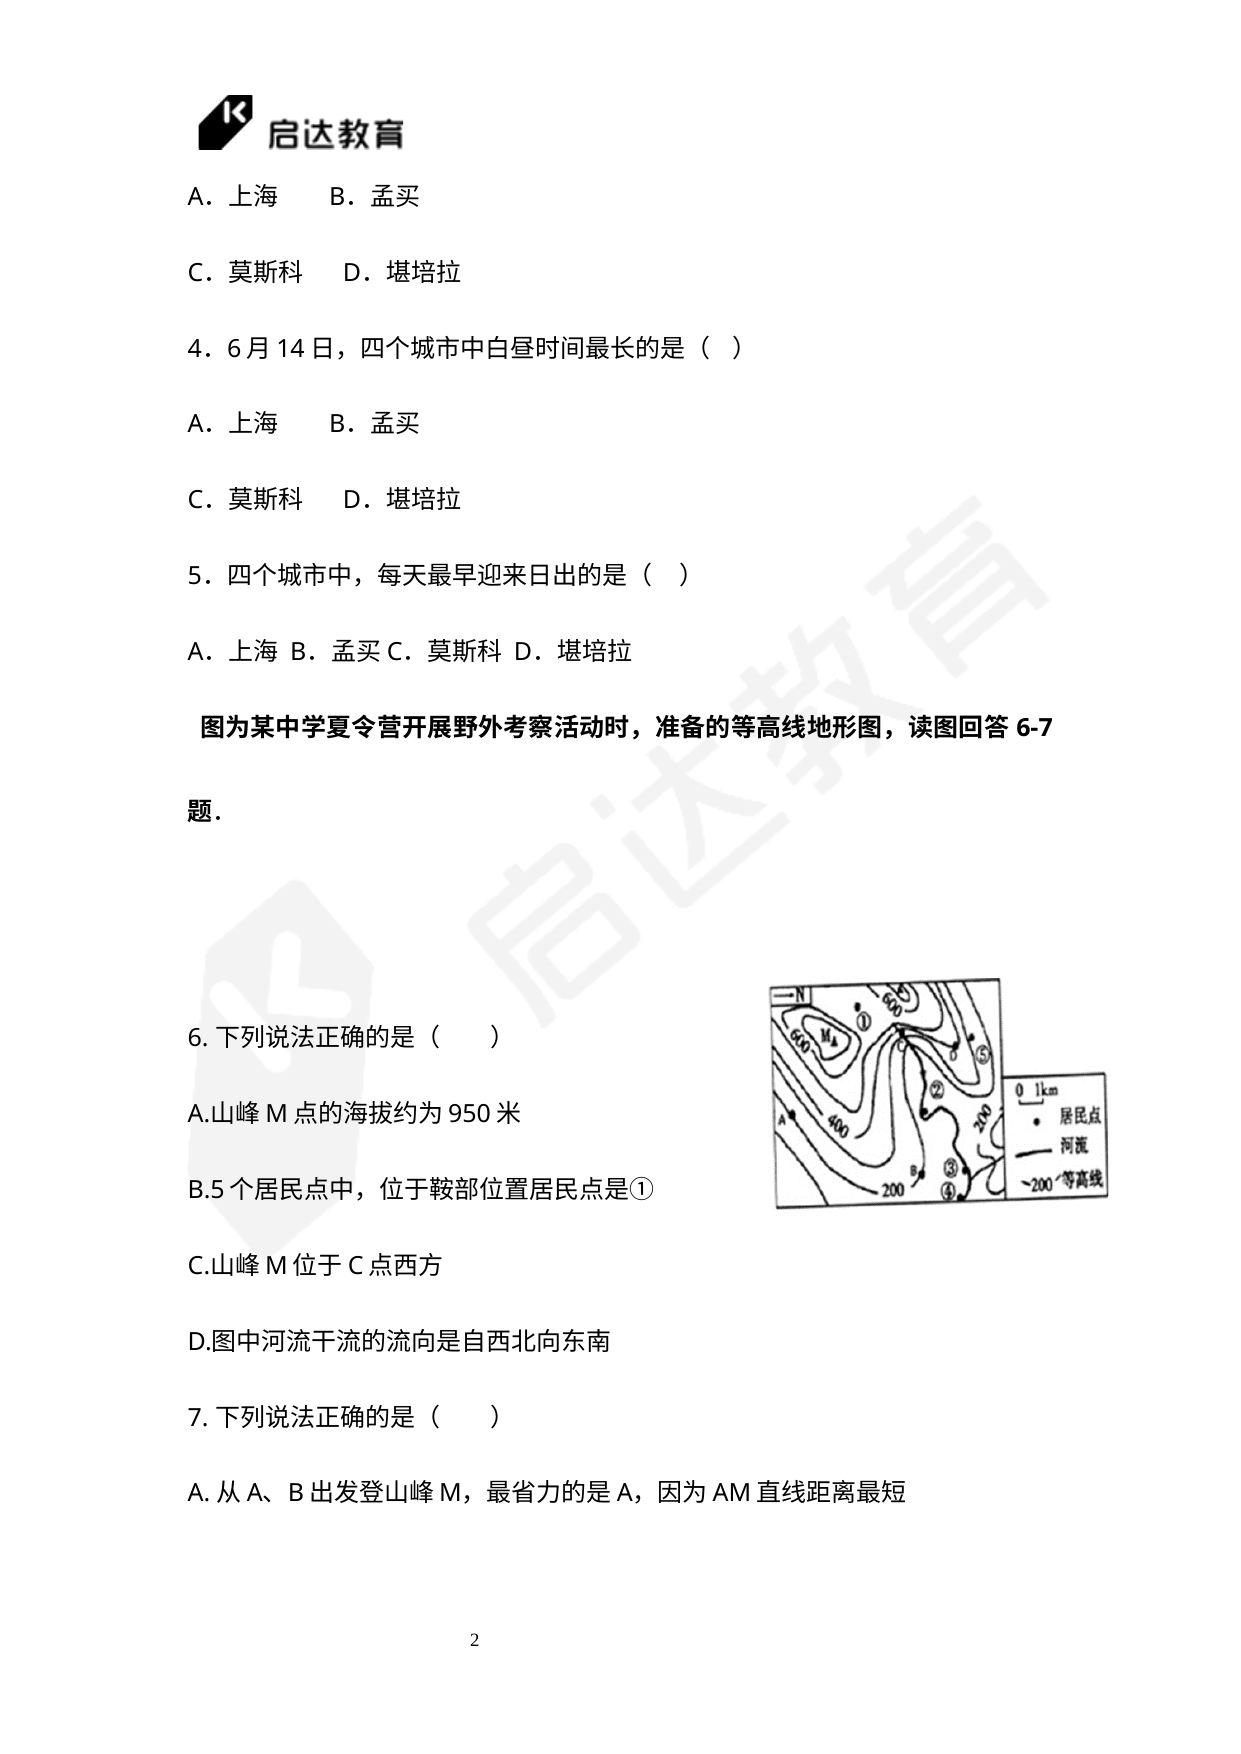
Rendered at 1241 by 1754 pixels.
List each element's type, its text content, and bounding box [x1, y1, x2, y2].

text 6. 下列说法正确的是（ ） [187, 1003, 767, 1068]
text 7. 下列说法正确的是（ ） [187, 1383, 1053, 1448]
text 4．6月14日，四个城市中白昼时间最长的是（ ） [187, 314, 1053, 379]
text B.5个居民点中，位于鞍部位置居民点是① [187, 1155, 1053, 1220]
text C．莫斯科 D．堪培拉 [187, 465, 1053, 530]
text C．莫斯科 D．堪培拉 [187, 238, 1053, 303]
text A. 从A、B出发登山峰M，最省力的是A，因为AM直线距离最短 [187, 1458, 1053, 1523]
text D.图中河流干流的流向是自西北向东南 [187, 1307, 1053, 1372]
text 5．四个城市中，每天最早迎来日出的是（ ） [187, 541, 1053, 606]
text 图为某中学夏令营开展野外考察活动时，准备的等高线地形图，读图回答6-7题． [187, 693, 1053, 842]
text A.山峰M点的海拔约为950米 [187, 1079, 767, 1144]
text A．上海 B．孟买 [187, 162, 1053, 227]
picture [198, 95, 404, 150]
text A．上海 B．孟买 C．莫斯科 D．堪培拉 [187, 617, 1053, 682]
picture [767, 978, 1109, 1210]
text C.山峰M位于C点西方 [187, 1231, 1053, 1296]
text A．上海 B．孟买 [187, 389, 1053, 454]
